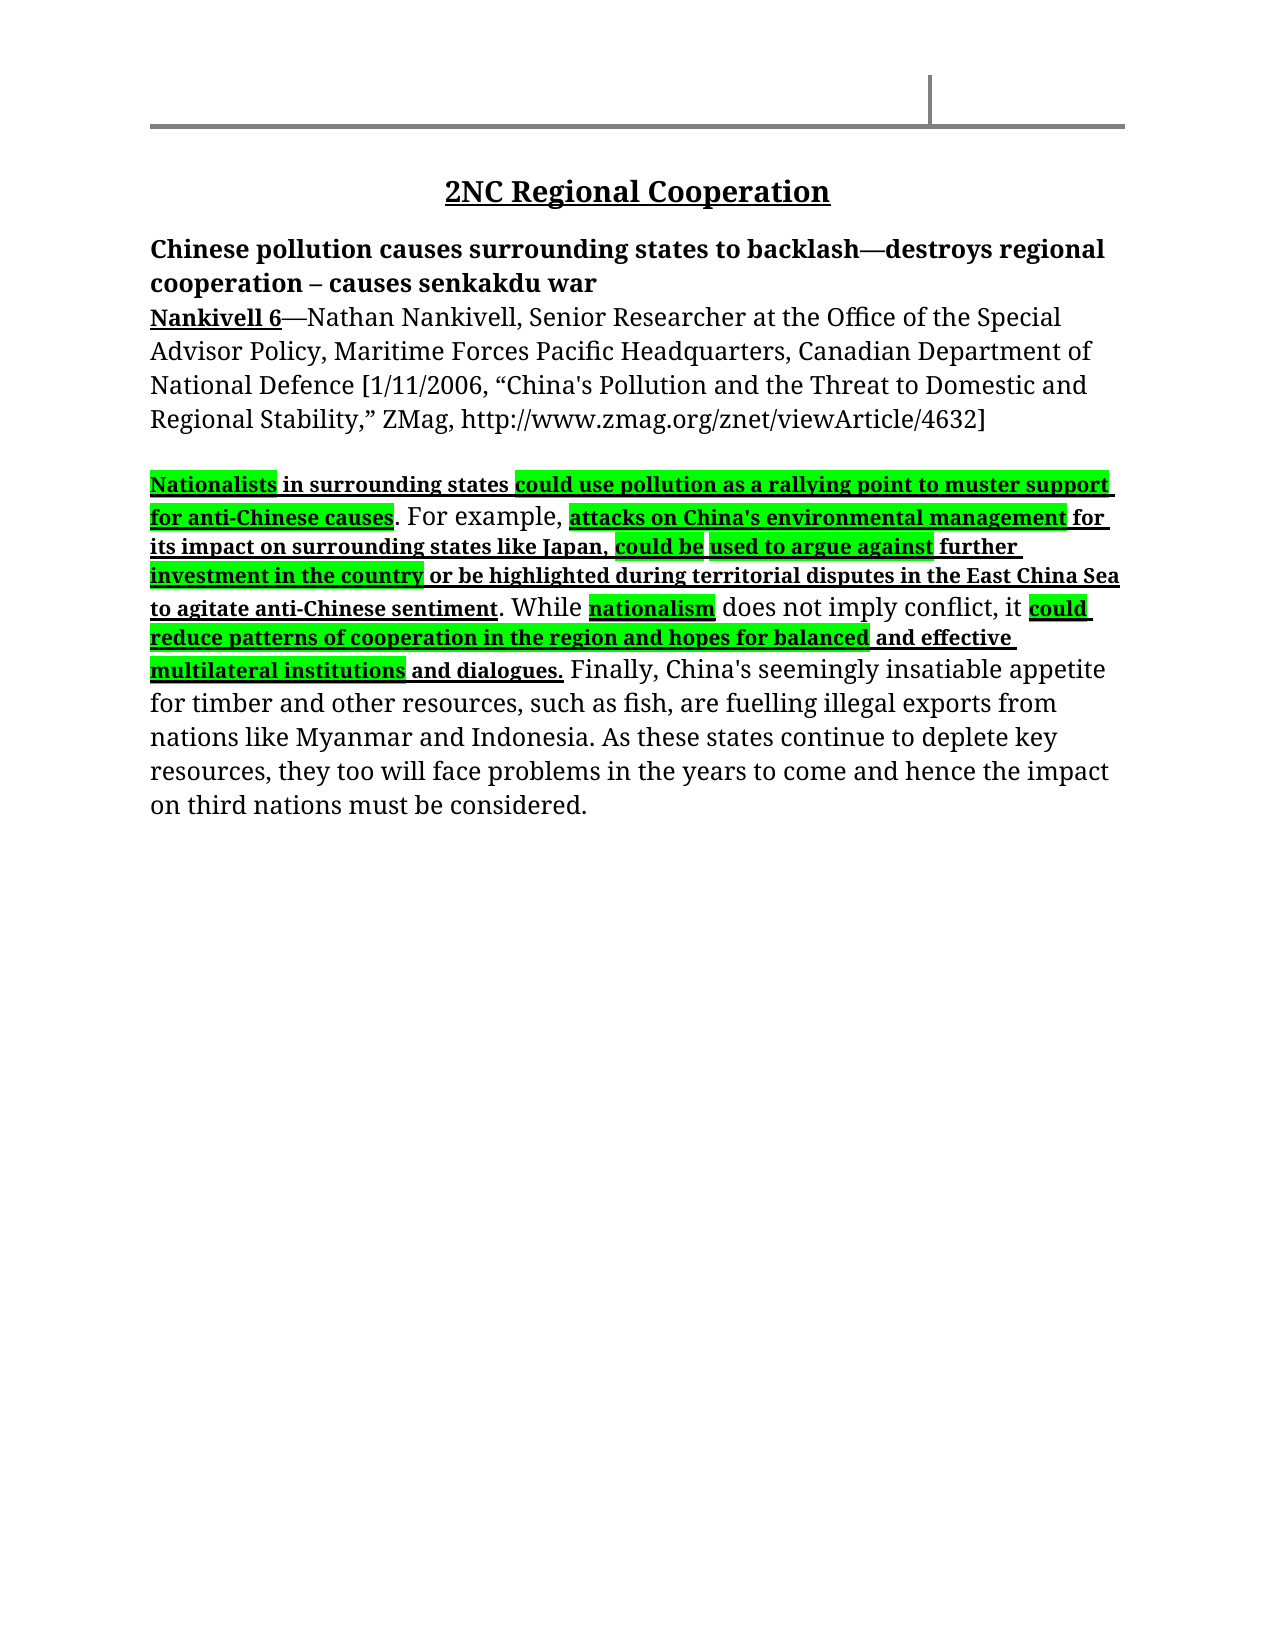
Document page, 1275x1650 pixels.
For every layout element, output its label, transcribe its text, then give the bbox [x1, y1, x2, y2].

text Chinese pollution causes surrounding states to backlash—destroys regional cooperation – causes senkakdu war [150, 231, 1125, 299]
text 2NC Regional Cooperation [150, 171, 1125, 211]
text Nationalists in surrounding states could use pollution as a rallying point to muster support for anti-Chinese causes. For example, attacks on China's environmental management for its impact on surrounding states like Japan, could be used to argue against further investment in the country or be highlighted during territorial disputes in the East China Sea to agitate anti-Chinese sentiment. While nationalism does not imply conflict, it could reduce patterns of cooperation in the region and hopes for balanced and effective multilateral institutions and dialogues. Finally, China's seemingly insatiable appetite for timber and other resources, such as fish, are fuelling illegal exports from nations like Myanmar and Indonesia. As these states continue to deplete key resources, they too will face problems in the years to come and hence the impact on third nations must be considered. [150, 470, 1125, 822]
text Nankivell 6—Nathan Nankivell, Senior Researcher at the Office of the Special Advisor Policy, Maritime Forces Pacific Headquarters, Canadian Department of National Defence [1/11/2006, “China's Pollution and the Threat to Domestic and Regional Stability,” ZMag, http://www.zmag.org/znet/viewArticle/4632] [150, 299, 1125, 436]
